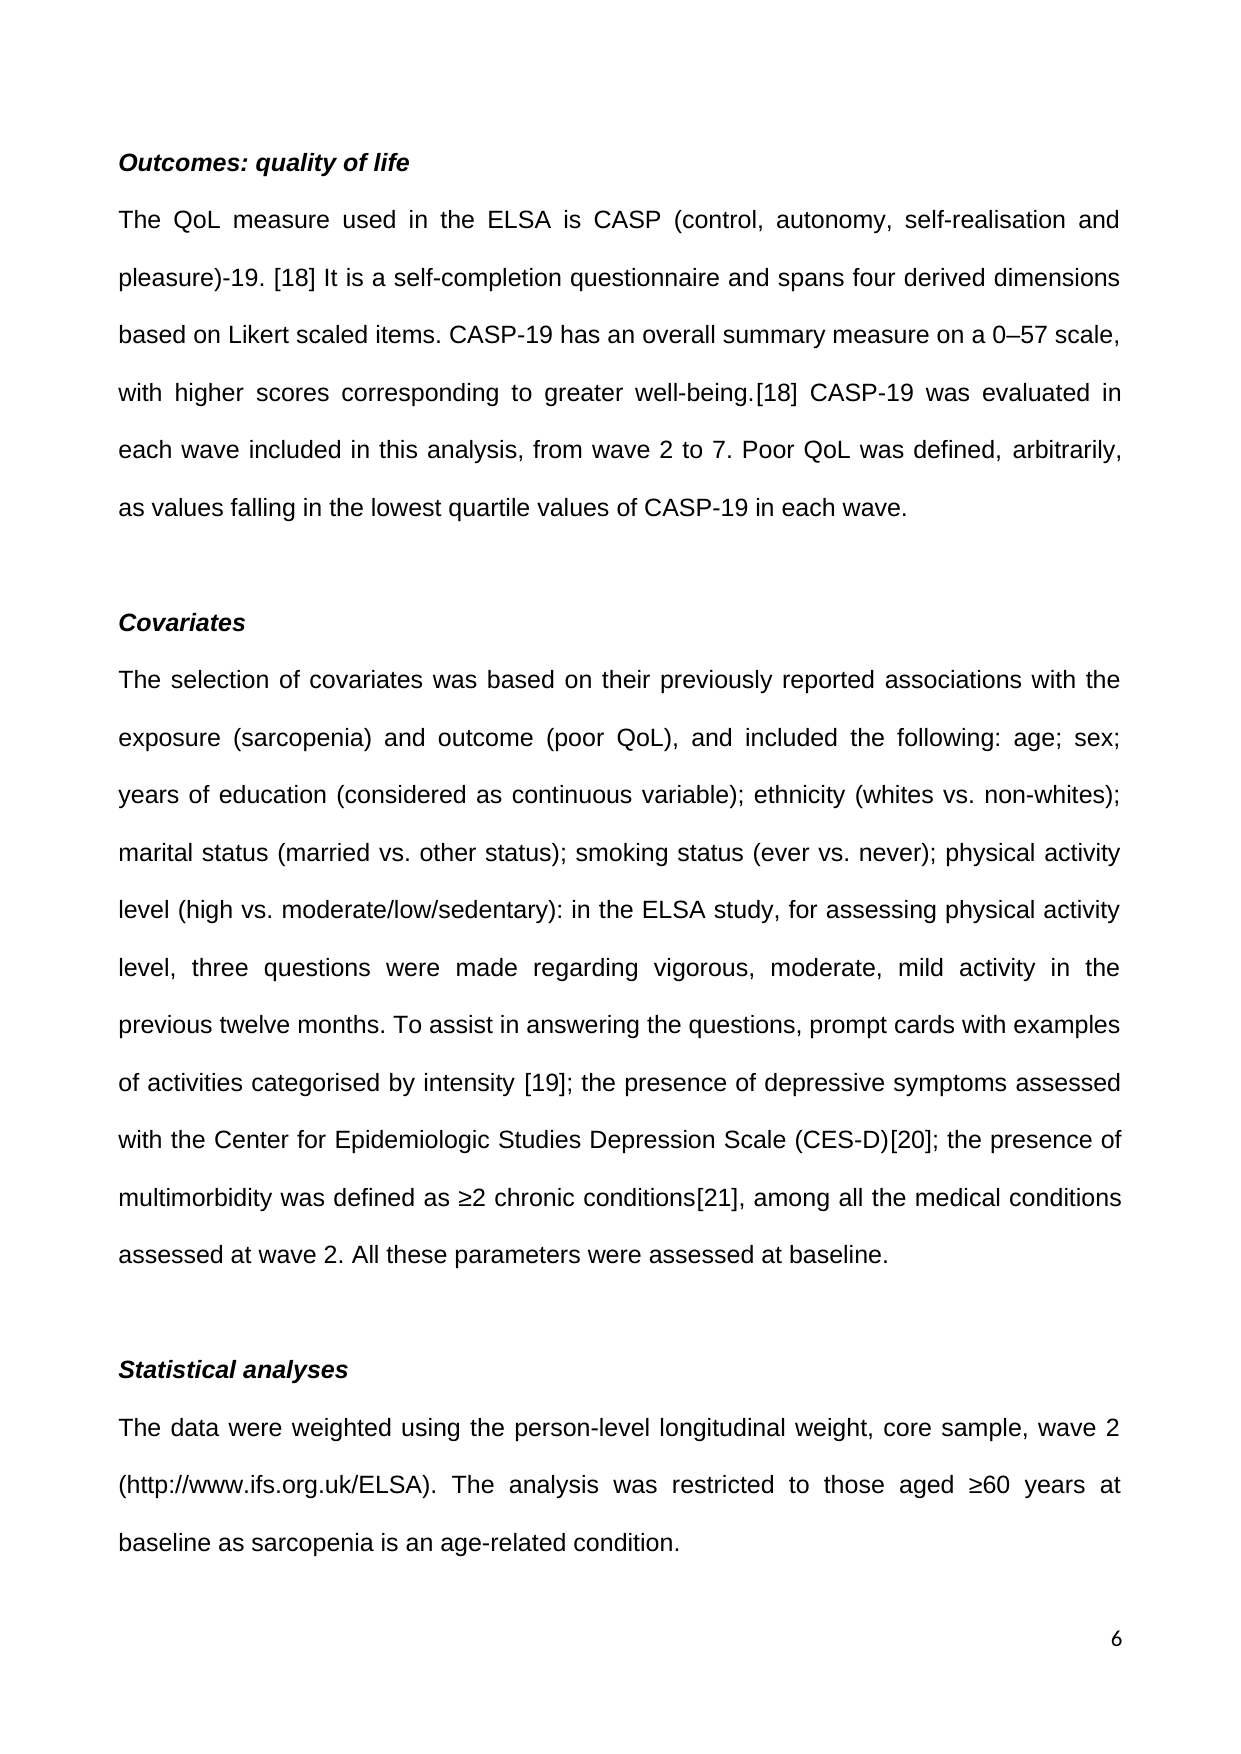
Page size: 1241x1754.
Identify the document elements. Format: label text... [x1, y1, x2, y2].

text The selection of covariates was based on their previously reported associations with the exposure (sarcopenia) and outcome (poor QoL), and included the following: age; sex; years of education (considered as continuous variable); ethnicity (whites vs. non-whites); marital status (married vs. other status); smoking status (ever vs. never); physical activity level (high vs. moderate/low/sedentary): in the ELSA study, for assessing physical activity level, three questions were made regarding vigorous, moderate, mild activity in the previous twelve months. To assist in answering the questions, prompt cards with examples of activities categorised by intensity [19]; the presence of depressive symptoms assessed with the Center for Epidemiologic Studies Depression Scale (CES-D)[20]; the presence of multimorbidity was defined as ≥2 chronic conditions[21], among all the medical conditions assessed at wave 2. All these parameters were assessed at baseline. [118, 665, 1122, 1269]
text The data were weighted using the person-level longitudinal weight, core sample, wave 2 (http://www.ifs.org.uk/ELSA). The analysis was restricted to those aged ≥60 years at baseline as sarcopenia is an age-related condition. [118, 1413, 1122, 1556]
subtitle Covariates [118, 608, 1122, 636]
subtitle Outcomes: quality of life [118, 148, 1122, 176]
text The QoL measure used in the ELSA is CASP (control, autonomy, self-realisation and pleasure)-19. [18] It is a self-completion questionnaire and spans four derived dimensions based on Likert scaled items. CASP-19 has an overall summary measure on a 0–57 scale, with higher scores corresponding to greater well-being.[18] CASP-19 was evaluated in each wave included in this analysis, from wave 2 to 7. Poor QoL was defined, arbitrarily, as values falling in the lowest quartile values of CASP-19 in each wave. [118, 205, 1122, 521]
subtitle Statistical analyses [118, 1355, 1122, 1384]
